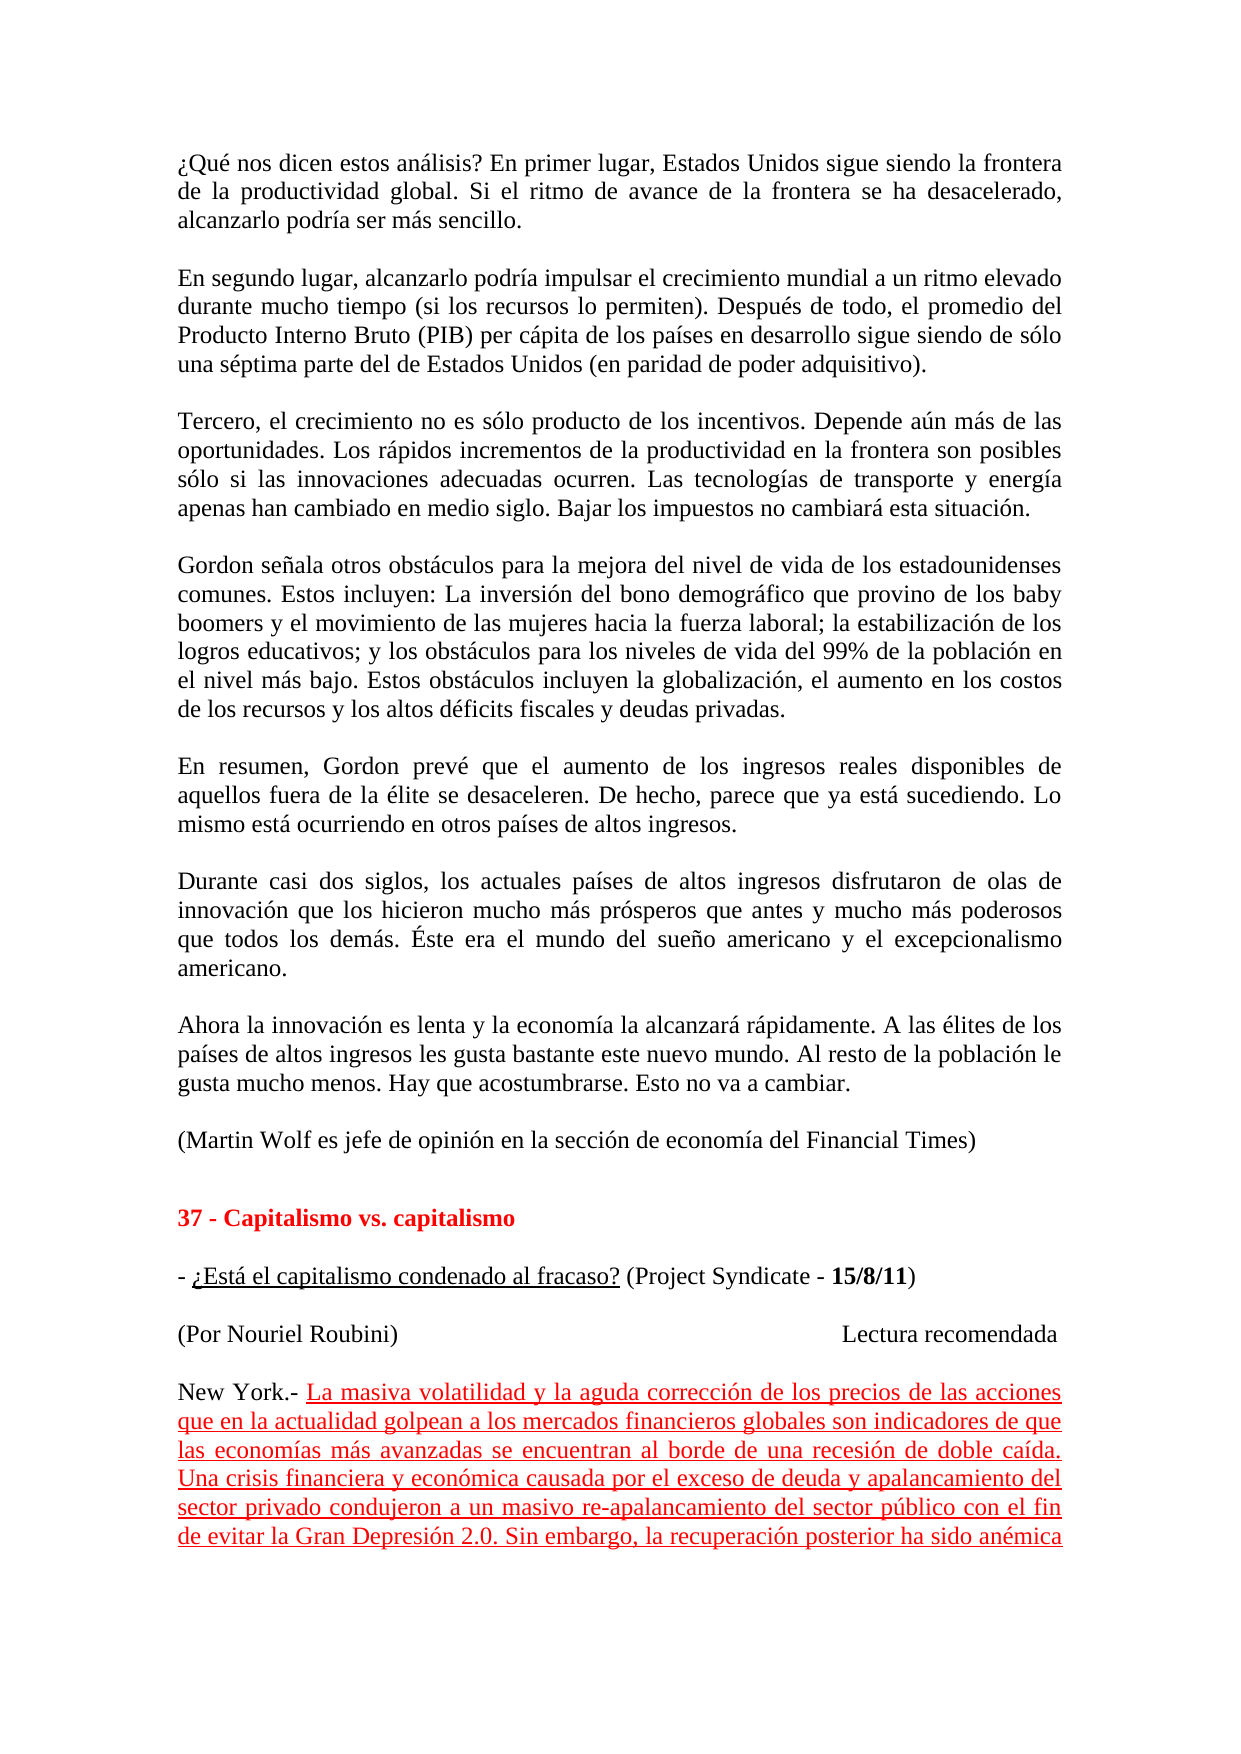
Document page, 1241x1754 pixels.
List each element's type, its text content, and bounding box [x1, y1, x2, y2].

text En resumen, Gordon prevé que el aumento de los ingresos reales disponibles de aquellos fuera de la élite se desaceleren. De hecho, parece que ya está sucediendo. Lo mismo está ocurriendo en otros países de altos ingresos. [177, 751, 1063, 838]
text Tercero, el crecimiento no es sólo producto de los incentivos. Depende aún más de las oportunidades. Los rápidos incrementos de la productividad en la frontera son posibles sólo si las innovaciones adecuadas ocurren. Las tecnologías de transporte y energía apenas han cambiado en medio siglo. Bajar los impuestos no cambiará esta situación. [177, 406, 1063, 521]
text Durante casi dos siglos, los actuales países de altos ingresos disfrutaron de olas de innovación que los hicieron mucho más prósperos que antes y mucho más poderosos que todos los demás. Éste era el mundo del sueño americano y el excepcionalismo americano. [177, 866, 1063, 981]
text En segundo lugar, alcanzarlo podría impulsar el crecimiento mundial a un ritmo elevado durante mucho tiempo (si los recursos lo permiten). Después de todo, el promedio del Producto Interno Bruto (PIB) per cápita de los países en desarrollo sigue siendo de sólo una séptima parte del de Estados Unidos (en paridad de poder adquisitivo). [177, 263, 1063, 378]
text Ahora la innovación es lenta y la economía la alcanzará rápidamente. A las élites de los países de altos ingresos les gusta bastante este nuevo mundo. Al resto de la población le gusta mucho menos. Hay que acostumbrarse. Esto no va a cambiar. [177, 1010, 1063, 1096]
text ¿Qué nos dicen estos análisis? En primer lugar, Estados Unidos sigue siendo la frontera de la productividad global. Si el ritmo de avance de la frontera se ha desacelerado, alcanzarlo podría ser más sencillo. [177, 148, 1063, 234]
text 37 - Capitalismo vs. capitalismo [177, 1203, 1063, 1232]
text - ¿Está el capitalismo condenado al fracaso? (Project Syndicate - 15/8/11) [177, 1261, 1063, 1290]
text Gordon señala otros obstáculos para la mejora del nivel de vida de los estadounidenses comunes. Estos incluyen: La inversión del bono demográfico que provino de los baby boomers y el movimiento de las mujeres hacia la fuerza laboral; la estabilización de los logros educativos; y los obstáculos para los niveles de vida del 99% de la población en el nivel más bajo. Estos obstáculos incluyen la globalización, el aumento en los costos de los recursos y los altos déficits fiscales y deudas privadas. [177, 550, 1063, 723]
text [177, 1377, 1063, 1546]
text (Por Nouriel Roubini) Lectura recomendada [177, 1319, 1063, 1348]
text (Martin Wolf es jefe de opinión en la sección de economía del Financial Times) [177, 1125, 1063, 1154]
